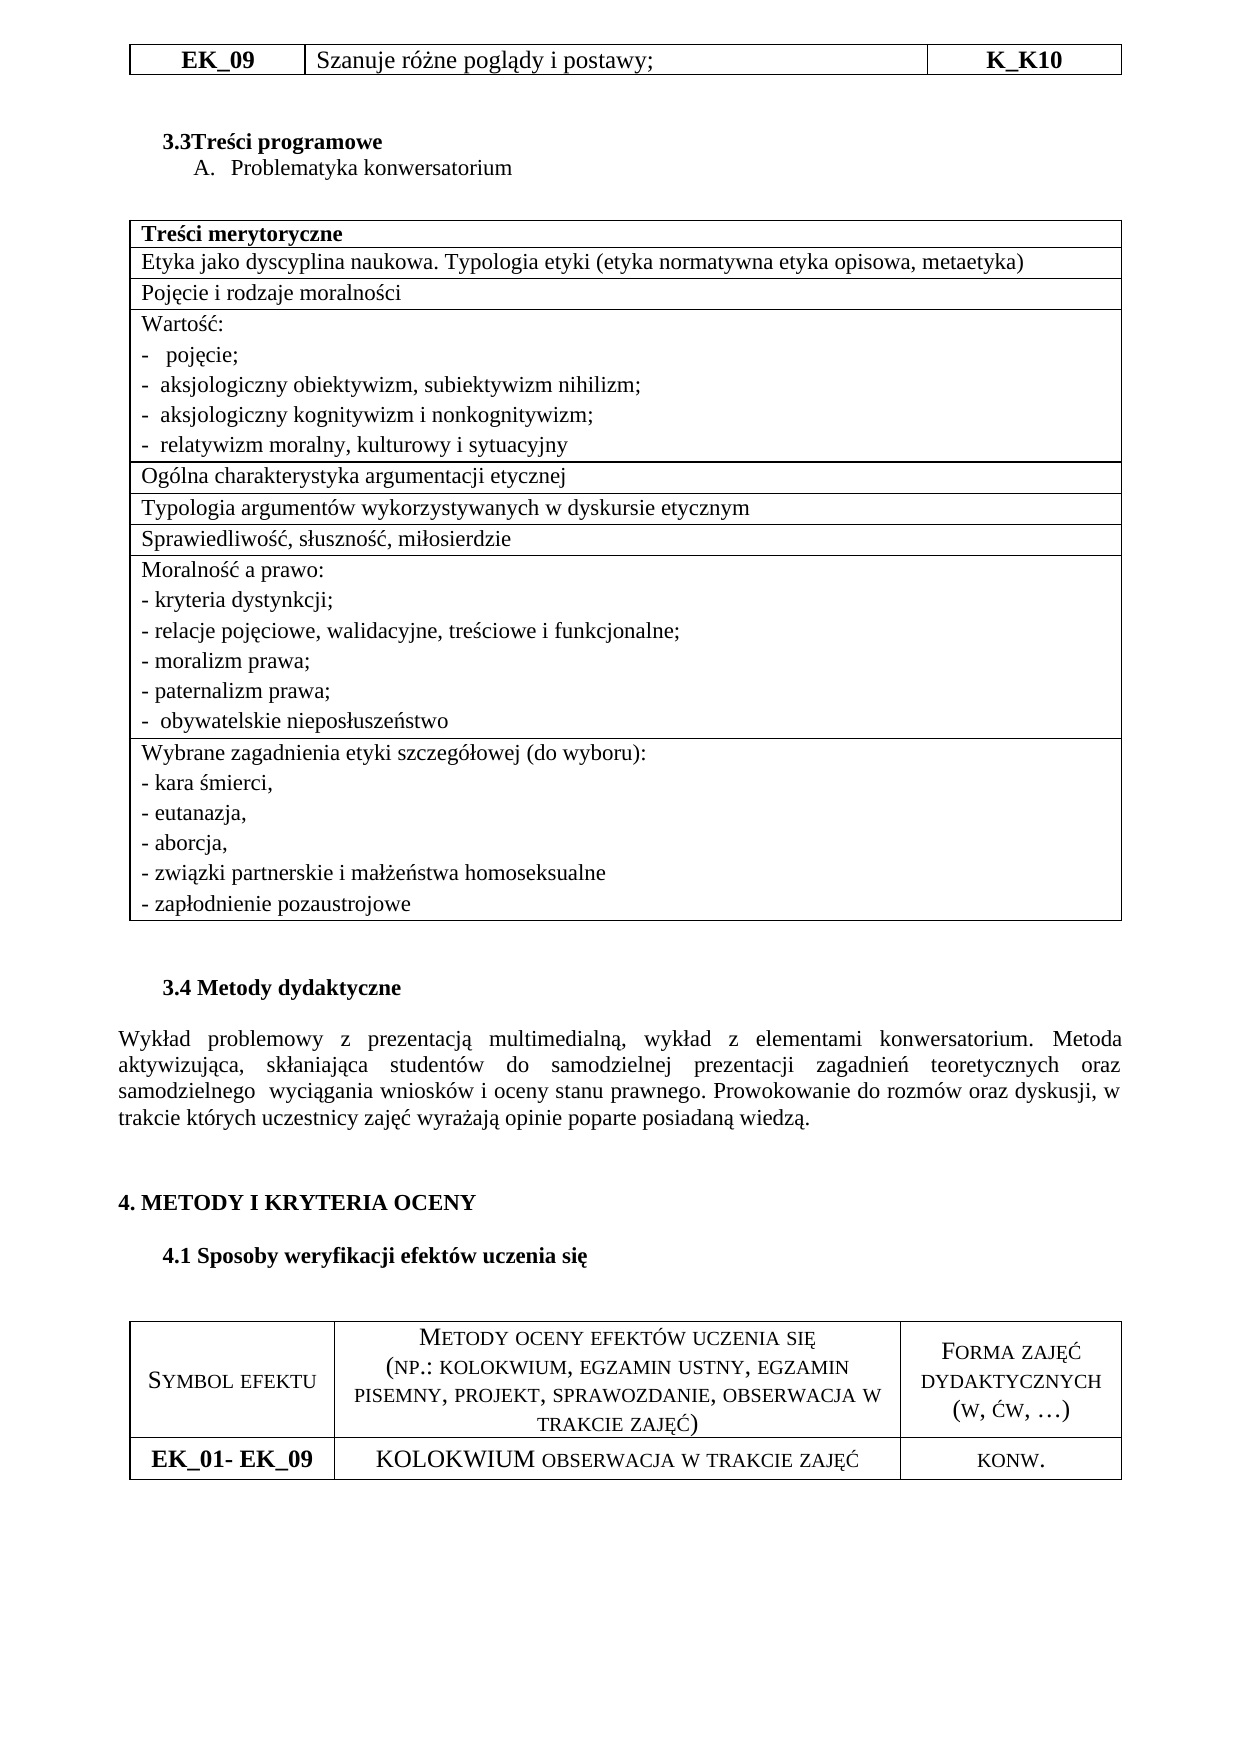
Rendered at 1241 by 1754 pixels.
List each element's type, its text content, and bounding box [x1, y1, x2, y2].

table_cell Wybrane zagadnienia etyki szczegółowej (do wyboru): - kara śmierci, - eutanazja, - aborcja, - związki partnerskie i małżeństwa homoseksualne - zapłodnienie pozaustrojowe [131, 739, 1121, 920]
table_cell EK_01- EK_09 [131, 1438, 334, 1478]
table_cell K_K10 [928, 45, 1121, 74]
text 4.1 Sposoby weryfikacji efektów uczenia się [162, 1242, 1122, 1268]
table_header Metody oceny efektów uczenia się (np.: kolokwium, egzamin ustny, egzamin pisemny, projekt, sprawozdanie, obserwacja w trakcie zajęć) [335, 1322, 900, 1437]
table_cell Typologia argumentów wykorzystywanych w dyskursie etycznym [131, 494, 1121, 524]
table_cell KOLOKWIUM obserwacja w trakcie zajęć [335, 1438, 900, 1478]
table_cell Ogólna charakterystyka argumentacji etycznej [131, 463, 1121, 493]
table_header Forma zajęć dydaktycznych (w, ćw, …) [901, 1322, 1121, 1437]
table_cell Etyka jako dyscyplina naukowa. Typologia etyki (etyka normatywna etyka opisowa, metaetyka) [131, 248, 1121, 278]
table_header Symbol efektu [131, 1322, 334, 1437]
text Wykład problemowy z prezentacją multimedialną, wykład z elementami konwersatorium. Metoda aktywizująca, skłaniająca studentów do samodzielnej prezentacji zagadnień teoretycznych oraz samodzielnego wyciągania wniosków i oceny stanu prawnego. Prowokowanie do rozmów oraz dyskusji, w trakcie których uczestnicy zajęć wyrażają opinie poparte posiadaną wiedzą. [118, 1025, 1122, 1130]
list 3.3Treści programowe [162, 128, 1122, 154]
table_cell Pojęcie i rodzaje moralności [131, 279, 1121, 309]
table_cell Sprawiedliwość, słuszność, miłosierdzie [131, 525, 1121, 555]
table_header Treści merytoryczne [131, 221, 1121, 247]
text 4. METODY I KRYTERIA OCENY [118, 1189, 1122, 1216]
text 3.4 Metody dydaktyczne [162, 973, 1122, 1000]
table_cell Szanuje różne poglądy i postawy; [306, 45, 927, 74]
list Problematyka konwersatorium [193, 154, 1122, 181]
table_cell Moralność a prawo: - kryteria dystynkcji; - relacje pojęciowe, walidacyjne, treściowe i funkcjonalne; - moralizm prawa; - paternalizm prawa; - obywatelskie nieposłuszeństwo [131, 556, 1121, 737]
table_cell Wartość: - pojęcie; - aksjologiczny obiektywizm, subiektywizm nihilizm; - aksjologiczny kognitywizm i nonkognitywizm; - relatywizm moralny, kulturowy i sytuacyjny [131, 310, 1121, 461]
table_cell konw. [901, 1438, 1121, 1478]
table_cell [131, 45, 304, 74]
